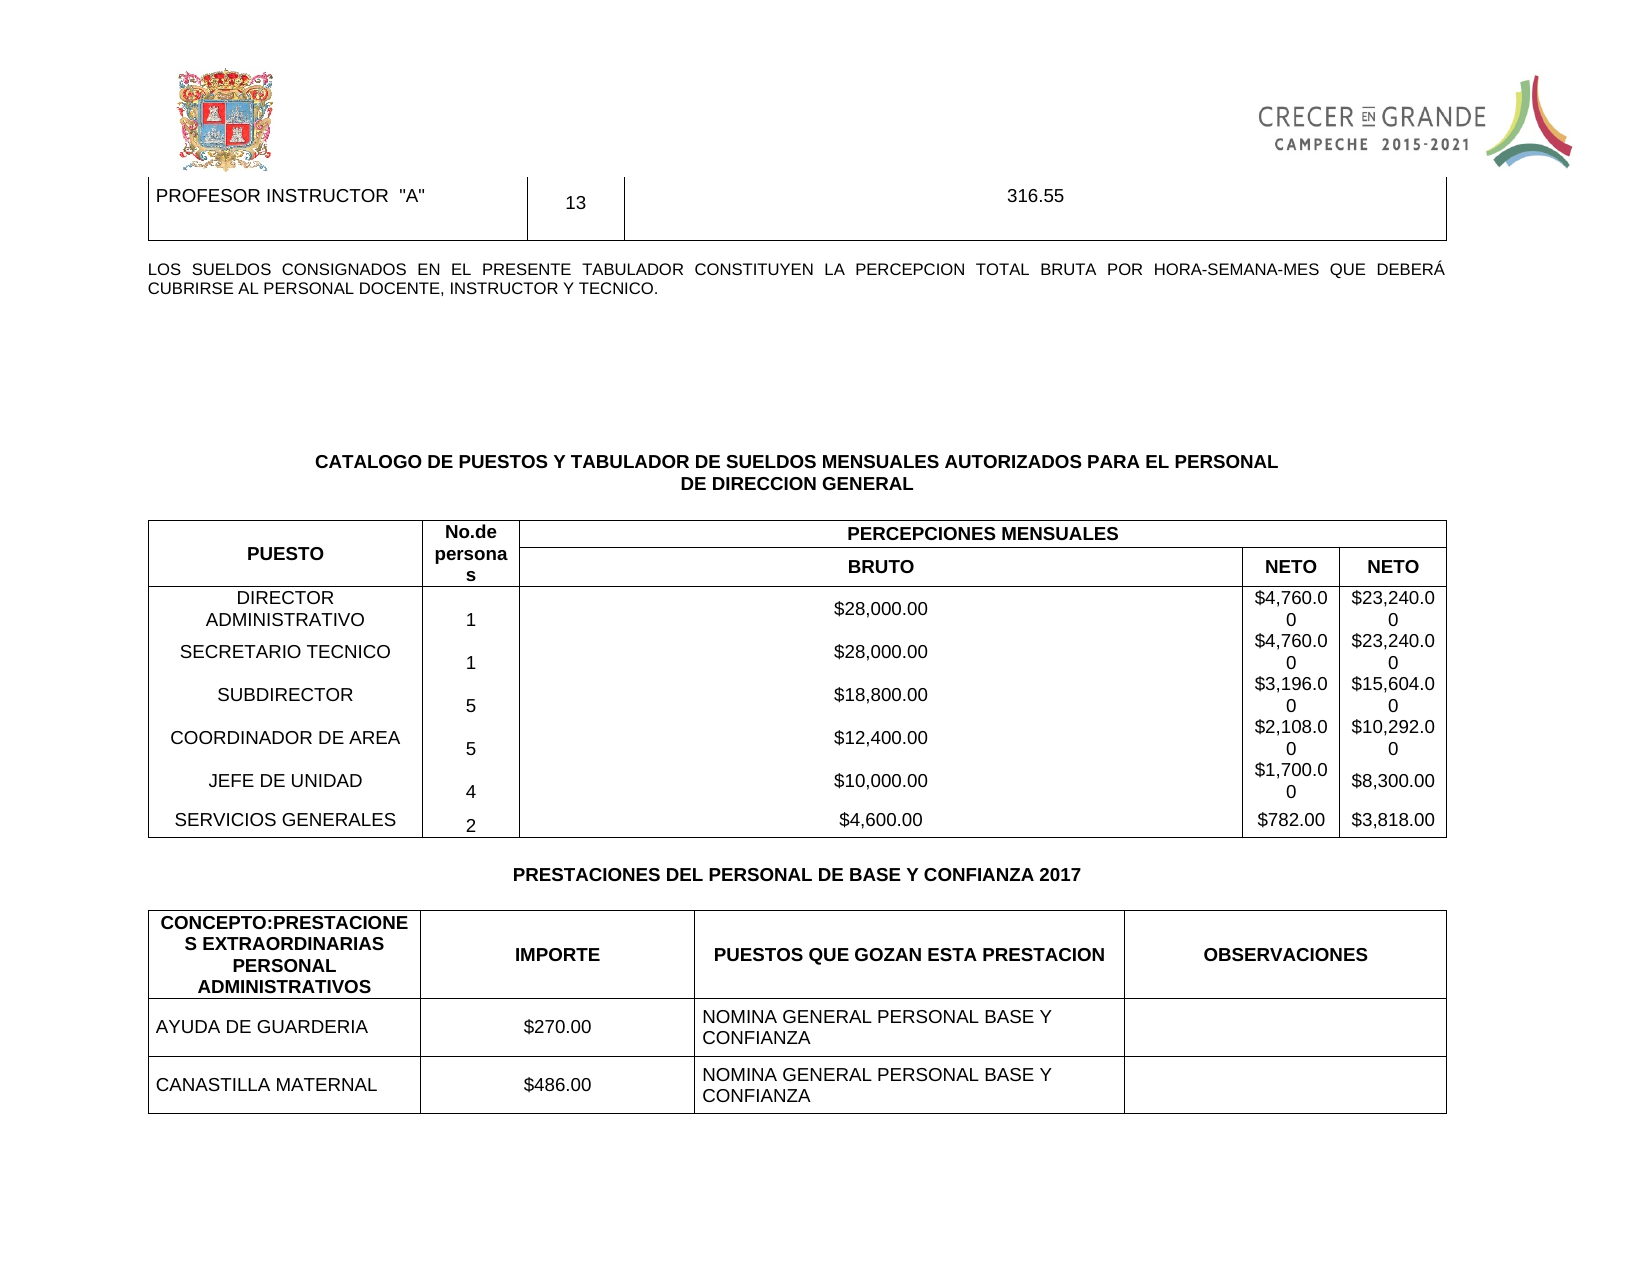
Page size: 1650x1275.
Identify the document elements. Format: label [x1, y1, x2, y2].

picture [1253, 69, 1577, 172]
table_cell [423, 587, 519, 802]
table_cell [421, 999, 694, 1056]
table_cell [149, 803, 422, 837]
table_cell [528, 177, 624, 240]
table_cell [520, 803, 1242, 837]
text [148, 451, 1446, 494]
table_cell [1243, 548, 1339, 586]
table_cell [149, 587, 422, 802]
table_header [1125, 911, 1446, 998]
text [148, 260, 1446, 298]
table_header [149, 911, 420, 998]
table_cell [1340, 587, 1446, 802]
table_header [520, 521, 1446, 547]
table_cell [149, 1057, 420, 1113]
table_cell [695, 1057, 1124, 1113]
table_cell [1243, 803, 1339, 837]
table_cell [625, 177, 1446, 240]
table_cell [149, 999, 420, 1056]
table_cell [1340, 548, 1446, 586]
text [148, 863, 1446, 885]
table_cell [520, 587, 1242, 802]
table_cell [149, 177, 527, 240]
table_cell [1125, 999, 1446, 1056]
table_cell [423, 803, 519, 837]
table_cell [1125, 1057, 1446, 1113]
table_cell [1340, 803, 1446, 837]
picture [176, 68, 273, 172]
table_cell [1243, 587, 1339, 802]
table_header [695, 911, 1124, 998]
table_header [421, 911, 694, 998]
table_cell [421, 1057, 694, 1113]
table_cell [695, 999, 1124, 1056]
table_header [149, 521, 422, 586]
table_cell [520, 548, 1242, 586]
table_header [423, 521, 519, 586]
